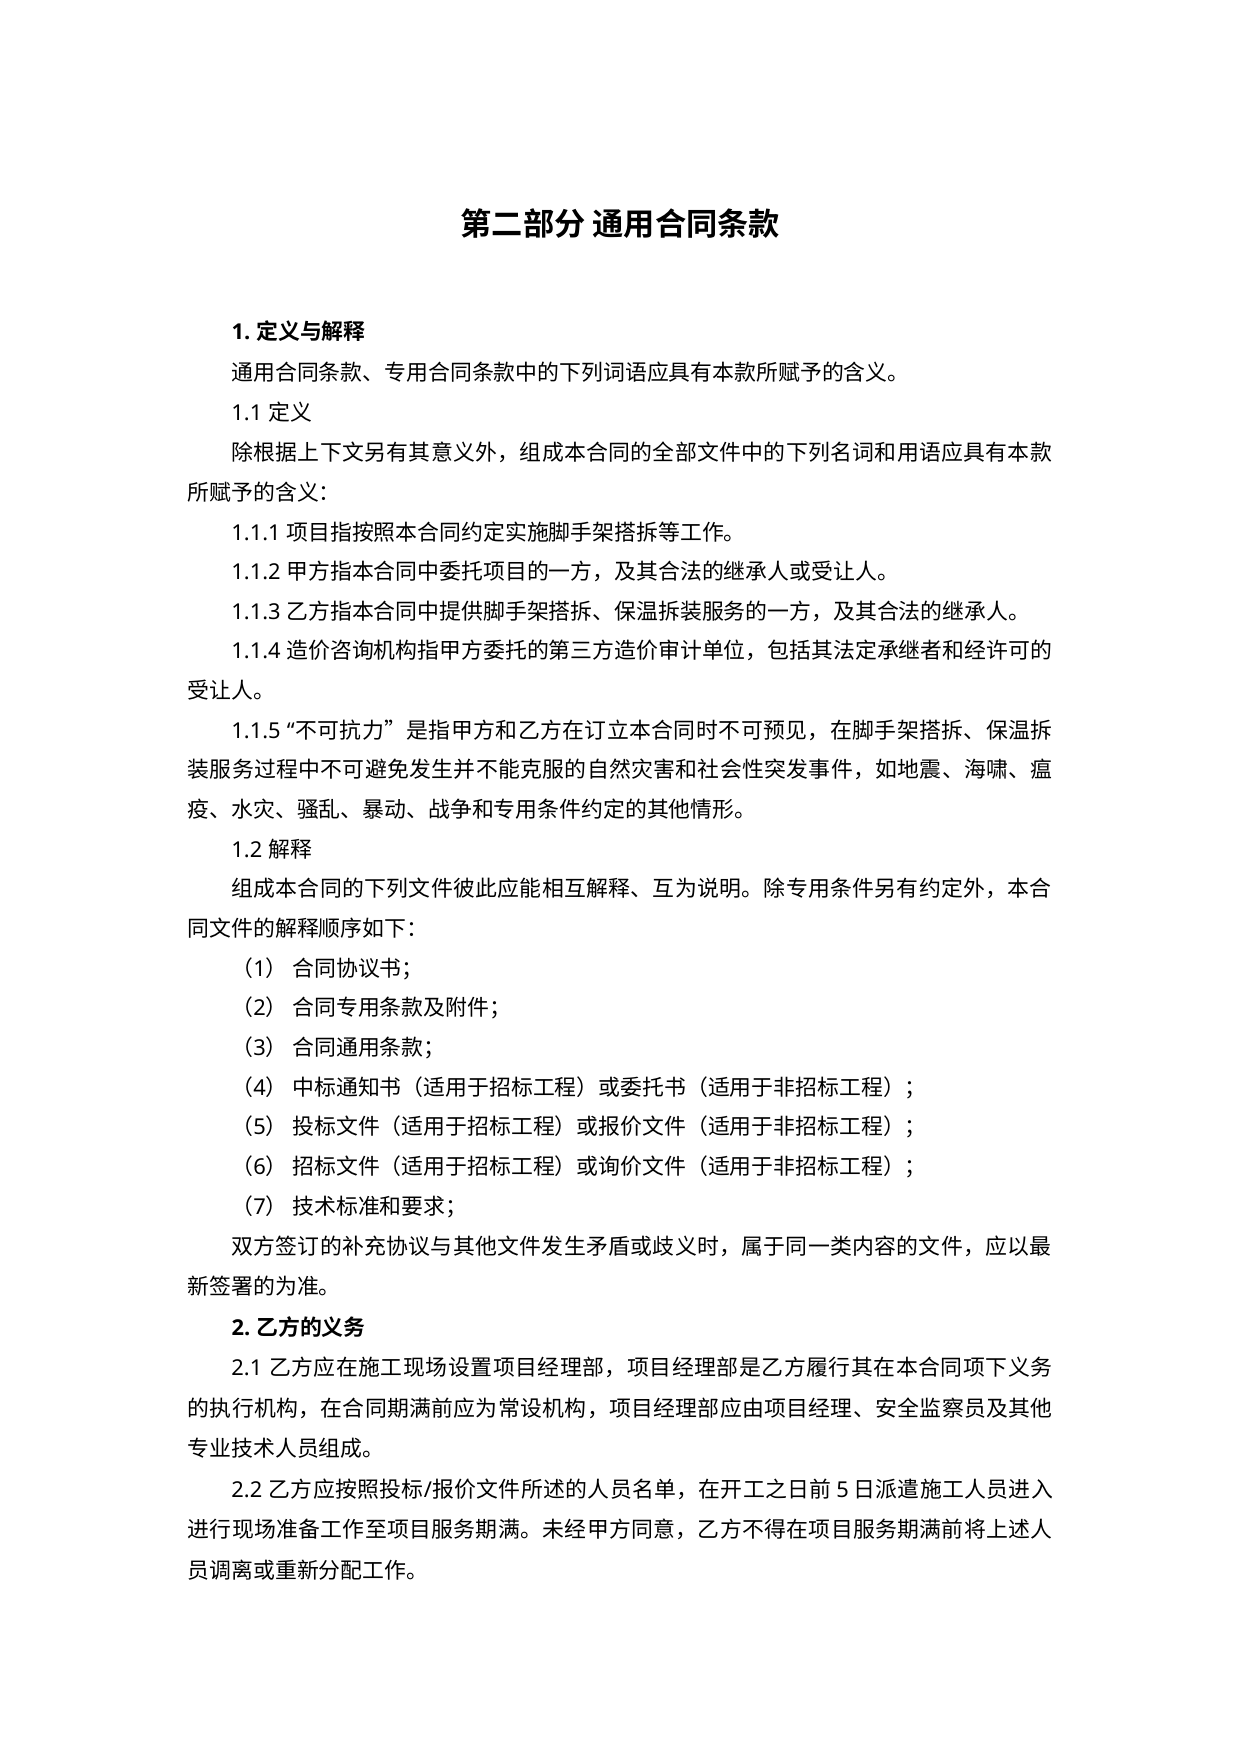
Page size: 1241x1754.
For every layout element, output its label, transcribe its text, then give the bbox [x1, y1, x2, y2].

text （7） 技术标准和要求； [187, 1189, 1053, 1220]
text （1） 合同协议书； [187, 951, 1053, 982]
text （6） 招标文件（适用于招标工程）或询价文件（适用于非招标工程）； [187, 1149, 1053, 1181]
text 通用合同条款、专用合同条款中的下列词语应具有本款所赋予的含义。 [187, 354, 1053, 387]
text 1.1.1 项目指按照本合同约定实施脚手架搭拆等工作。 [187, 514, 1053, 546]
text （2） 合同专用条款及附件； [187, 990, 1053, 1022]
text （4） 中标通知书（适用于招标工程）或委托书（适用于非招标工程）； [187, 1069, 1053, 1101]
text 1.1.3 乙方指本合同中提供脚手架搭拆、保温拆装服务的一方，及其合法的继承人。 [187, 594, 1053, 626]
text 双方签订的补充协议与其他文件发生矛盾或歧义时，属于同一类内容的文件，应以最新签署的为准。 [187, 1228, 1053, 1301]
text 2.2 乙方应按照投标/报价文件所述的人员名单，在开工之日前5日派遣施工人员进入进行现场准备工作至项目服务期满。未经甲方同意，乙方不得在项目服务期满前将上述人员调离或重新分配工作。 [187, 1471, 1053, 1585]
text 1.1.4 造价咨询机构指甲方委托的第三方造价审计单位，包括其法定承继者和经许可的受让人。 [187, 633, 1053, 705]
text 组成本合同的下列文件彼此应能相互解释、互为说明。除专用条件另有约定外，本合同文件的解释顺序如下： [187, 871, 1053, 943]
list 1. 定义与解释 [187, 314, 1053, 347]
text 1.2 解释 [187, 832, 1053, 863]
text 1.1.2 甲方指本合同中委托项目的一方，及其合法的继承人或受让人。 [187, 554, 1053, 586]
text （5） 投标文件（适用于招标工程）或报价文件（适用于非招标工程）； [187, 1109, 1053, 1141]
text 2.1 乙方应在施工现场设置项目经理部，项目经理部是乙方履行其在本合同项下义务的执行机构，在合同期满前应为常设机构，项目经理部应由项目经理、安全监察员及其他专业技术人员组成。 [187, 1350, 1053, 1463]
text 1.1 定义 [187, 395, 1053, 427]
text 除根据上下文另有其意义外，组成本合同的全部文件中的下列名词和用语应具有本款所赋予的含义： [187, 435, 1053, 507]
text （3） 合同通用条款； [187, 1030, 1053, 1062]
text 第二部分 通用合同条款 [187, 189, 1053, 254]
text 1.1.5 “不可抗力”是指甲方和乙方在订立本合同时不可预见，在脚手架搭拆、保温拆装服务过程中不可避免发生并不能克服的自然灾害和社会性突发事件，如地震、海啸、瘟疫、水灾、骚乱、暴动、战争和专用条件约定的其他情形。 [187, 713, 1053, 824]
text 乙方的义务 [187, 1309, 1053, 1342]
